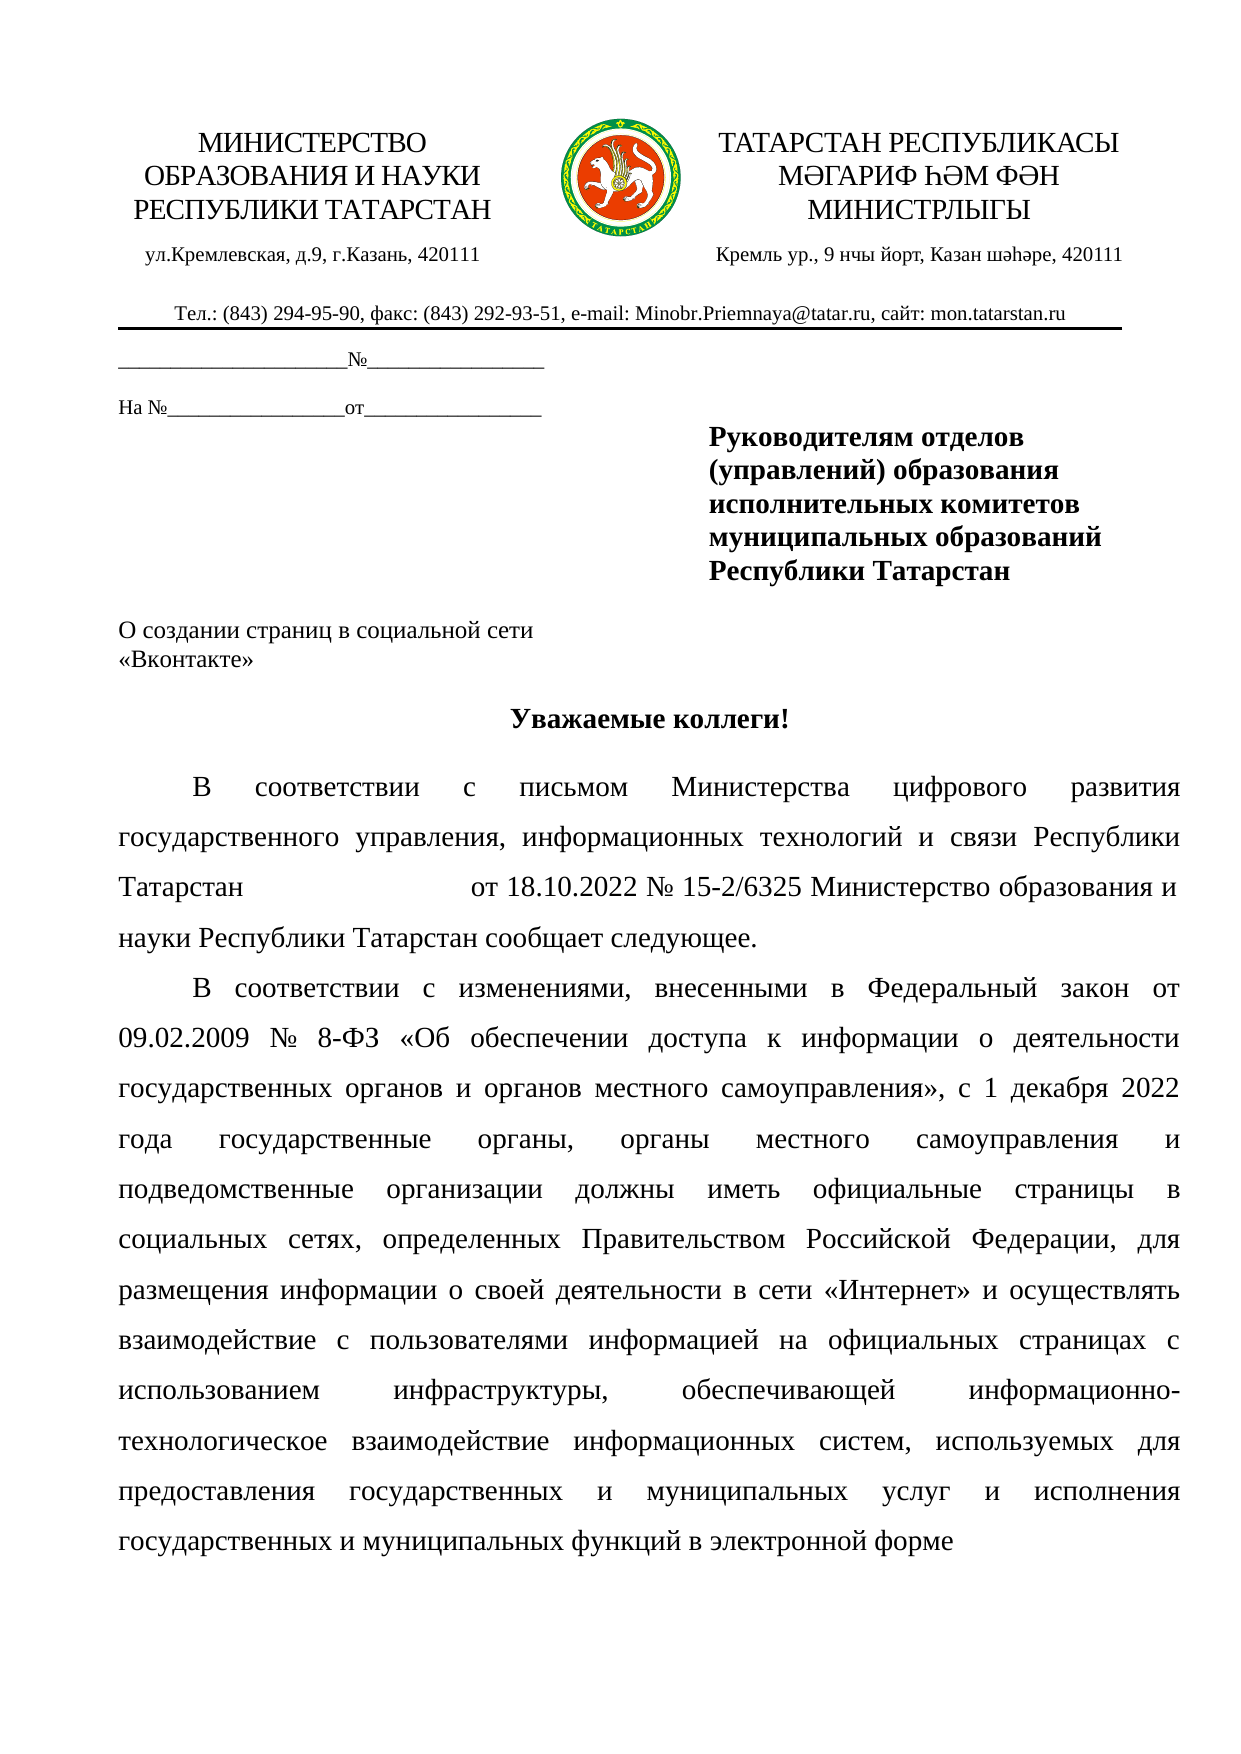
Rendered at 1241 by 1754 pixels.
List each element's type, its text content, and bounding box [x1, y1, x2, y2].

text «Вконтакте» [118, 644, 1181, 673]
text Тел.: (843) 294-95-90, факс: (843) 292-93-51, e-mail: Minobr.Priemnaya@tatar.ru, сайт: mon.tatarstan.ru [118, 301, 1122, 327]
text ______________________№_________________ [118, 347, 1181, 371]
text муниципальных образований Республики Татарстан [709, 519, 1181, 587]
text Уважаемые коллеги! [118, 702, 1181, 735]
text В соответствии с изменениями, внесенными в Федеральный закон от 09.02.2009 № 8-ФЗ «Об обеспечении доступа к информации о деятельности государственных органов и органов местного самоуправления», с 1 декабря 2022 года государственные органы, органы местного самоуправления и подведомственные организации должны иметь официальные страницы в социальных сетях, определенных Правительством Российской Федерации, для размещения информации о своей деятельности в сети «Интернет» и осуществлять взаимодействие с пользователями информацией на официальных страницах с использованием инфраструктуры, обеспечивающей информационно-технологическое взаимодействие информационных систем, используемых для предоставления государственных и муниципальных услуг и исполнения государственных и муниципальных функций в электронной форме [118, 970, 1181, 1557]
text Руководителям отделов (управлений) образования исполнительных комитетов [709, 419, 1181, 519]
text На №_________________от_________________ [118, 395, 1181, 419]
text В соответствии с письмом Министерства цифрового развития государственного управления, информационных технологий и связи Республики Татарстан от 18.10.2022 № 15-2/6325 Министерство образования и науки Республики Татарстан сообщает следующее. [118, 769, 1181, 953]
text О создании страниц в социальной сети [118, 615, 1181, 644]
